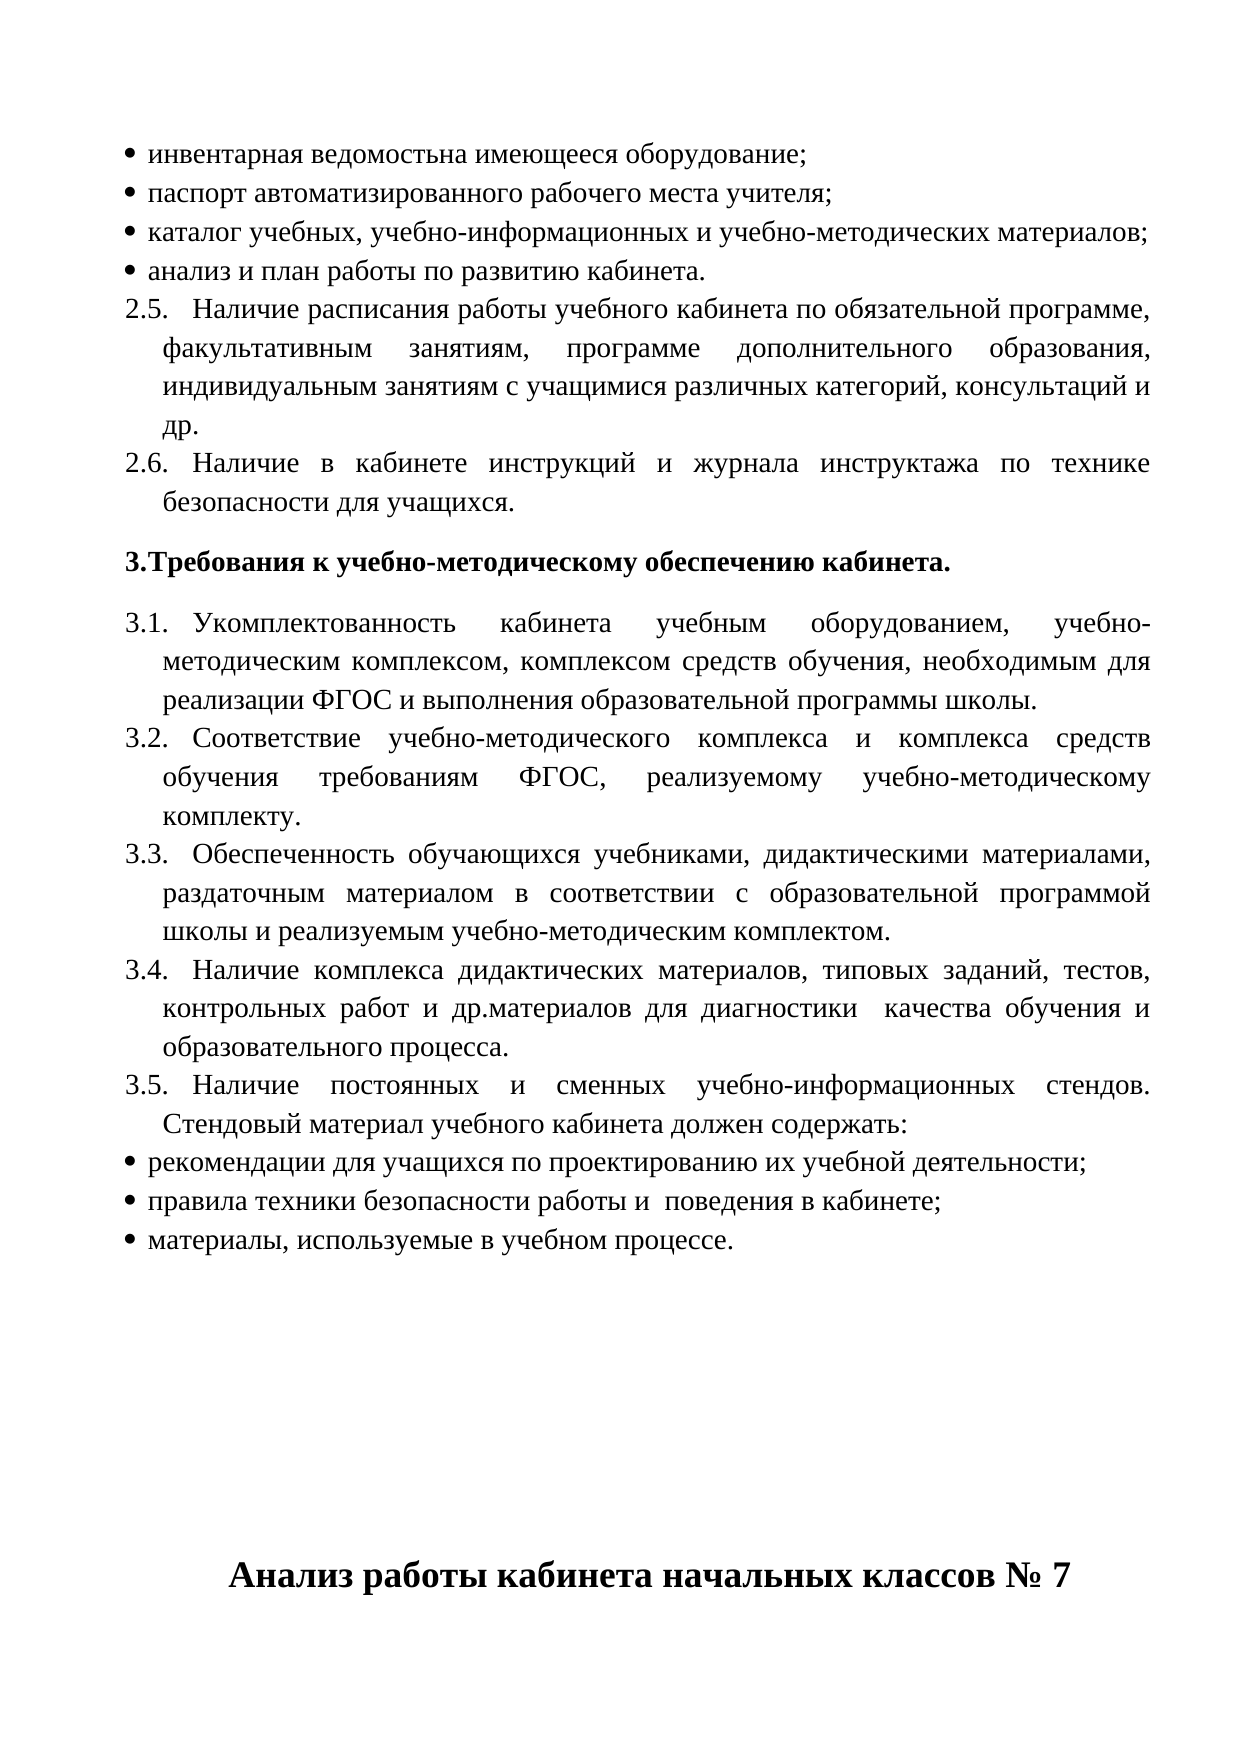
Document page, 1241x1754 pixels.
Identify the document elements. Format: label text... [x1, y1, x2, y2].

list анализ и план работы по развитию кабинета. [125, 253, 1152, 286]
list паспорт автоматизированного рабочего места учителя; [125, 175, 1152, 209]
text Анализ работы кабинета начальных классов № 7 [148, 1552, 1152, 1595]
list Наличие в кабинете инструкций и журнала инструктажа по технике безопасности для учащихся. [125, 445, 1152, 517]
list правила техники безопасности работы и поведения в кабинете; [125, 1183, 1152, 1217]
list Укомплектованность кабинета учебным оборудованием, учебно-методическим комплексом, комплексом средств обучения, необходимым для реализации ФГОС и выполнения образовательной программы школы. [125, 605, 1152, 716]
list Обеспеченность обучающихся учебниками, дидактическими материалами, раздаточным материалом в соответствии с образовательной программой школы и реализуемым учебно-методическим комплектом. [125, 836, 1152, 947]
list каталог учебных, учебно-информационных и учебно-методических материалов; [125, 214, 1152, 248]
list инвентарная ведомостьна имеющееся оборудование; [125, 137, 1152, 170]
list Наличие расписания работы учебного кабинета по обязательной программе, факультативным занятиям, программе дополнительного образования, индивидуальным занятиям с учащимися различных категорий, консультаций и др. [125, 291, 1152, 440]
list Наличие комплекса дидактических материалов, типовых заданий, тестов, контрольных работ и др.материалов для диагностики качества обучения и образовательного процесса. [125, 952, 1152, 1062]
list рекомендации для учащихся по проектированию их учебной деятельности; [125, 1144, 1152, 1178]
list Наличие постоянных и сменных учебно-информационных стендов. Стендовый материал учебного кабинета должен содержать: [125, 1067, 1152, 1139]
list материалы, используемые в учебном процессе. [125, 1222, 1152, 1256]
list Требования к учебно-методическому обеспечению кабинета. [125, 544, 1152, 578]
list Соответствие учебно-методического комплекса и комплекса средств обучения требованиям ФГОС, реализуемому учебно-методическому комплекту. [125, 721, 1152, 831]
